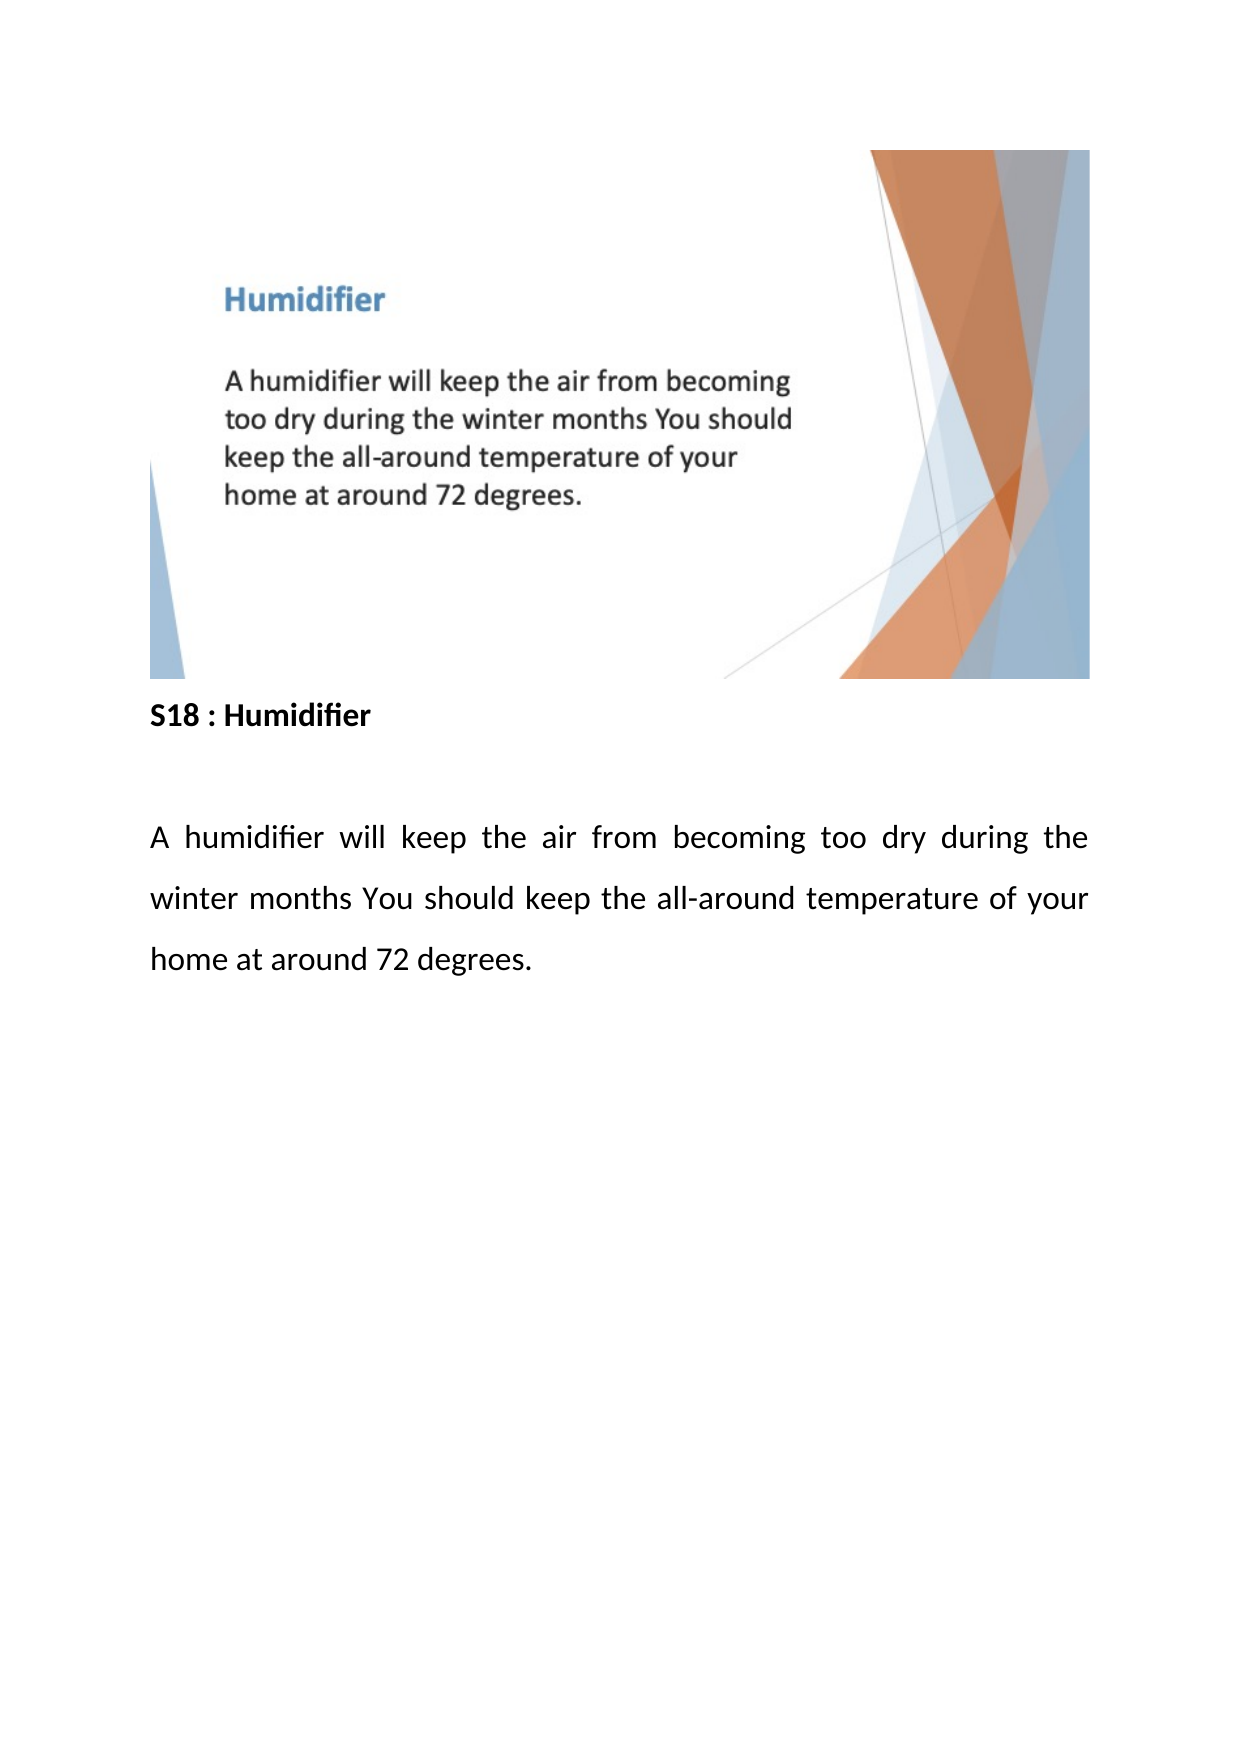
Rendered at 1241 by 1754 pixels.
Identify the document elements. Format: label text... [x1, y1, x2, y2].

text A humidifier will keep the air from becoming too dry during the winter months You should keep the all-around temperature of your home at around 72 degrees. [150, 816, 1090, 979]
picture [150, 150, 1090, 679]
text S18 : Humidifier [150, 694, 1090, 734]
